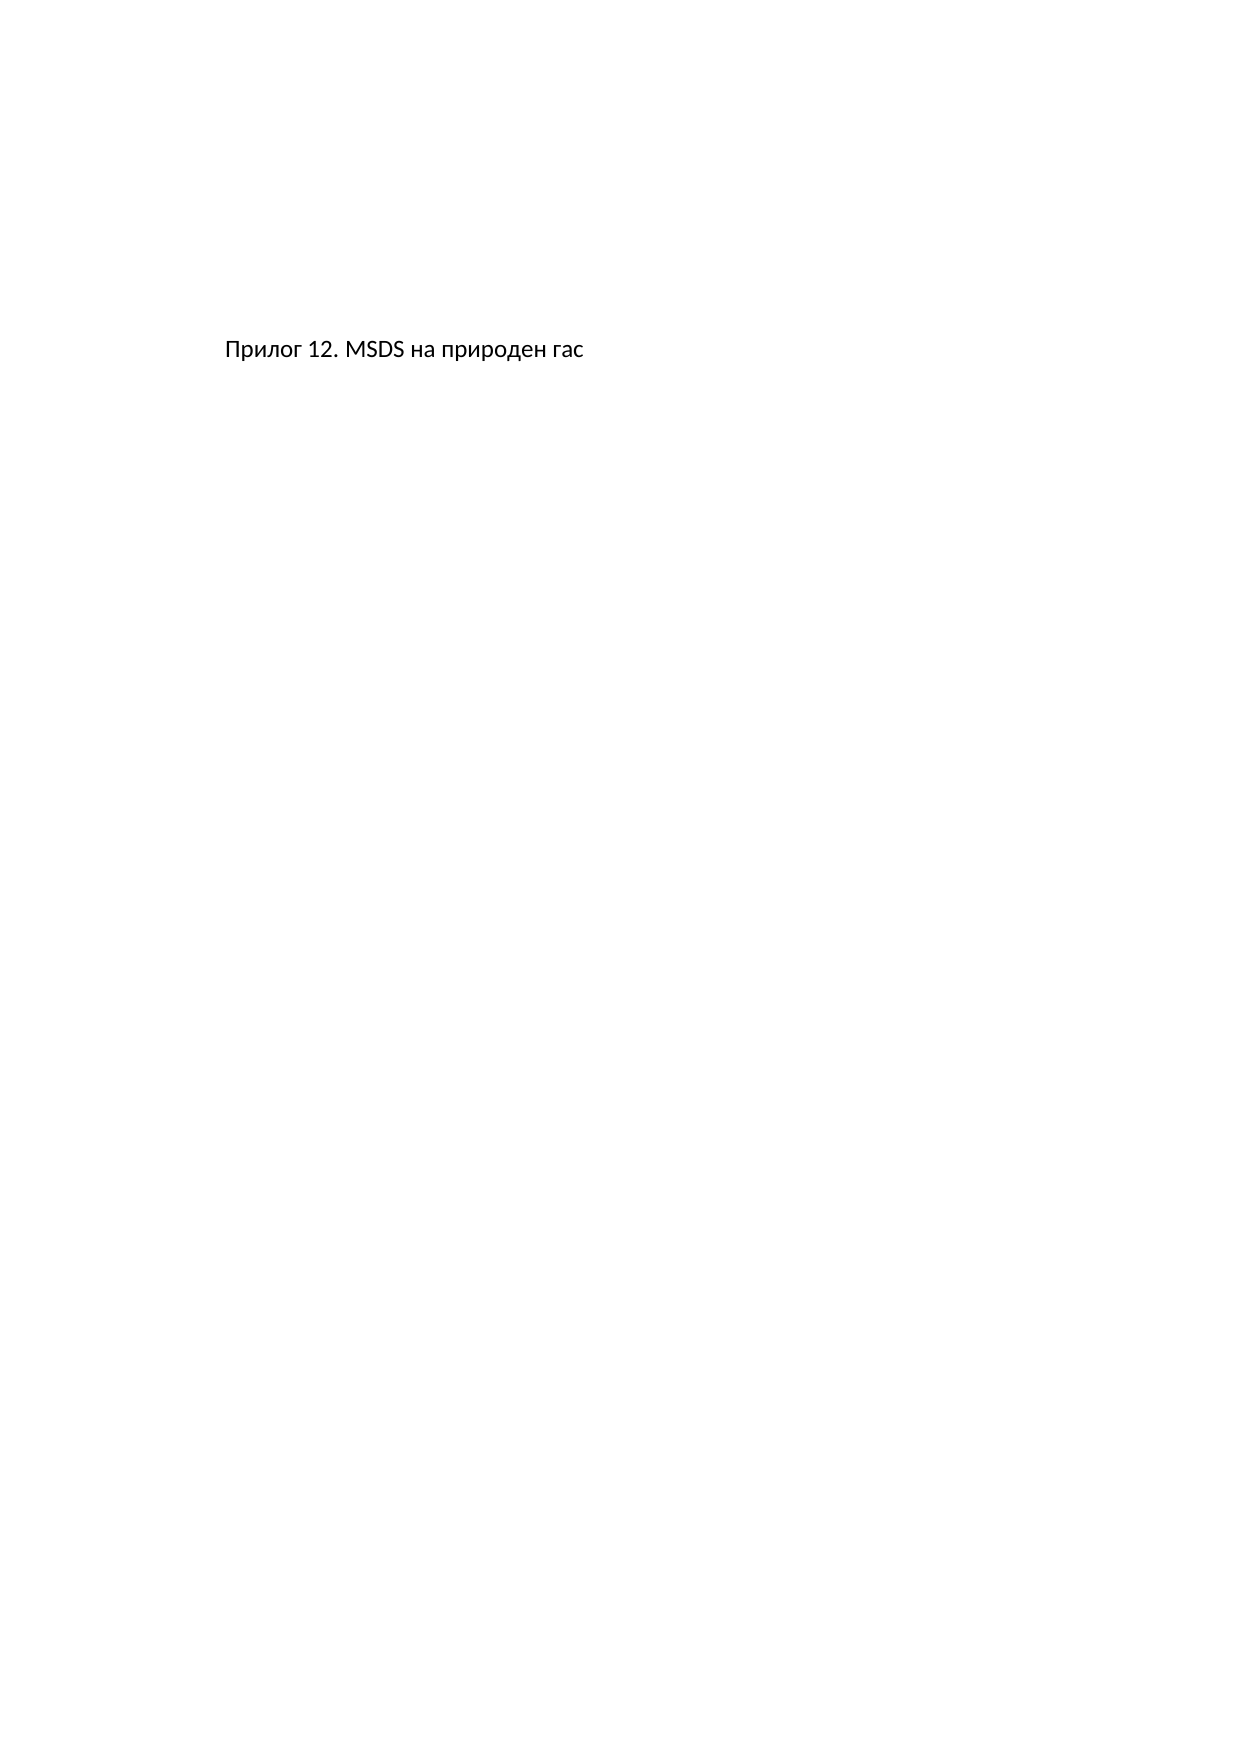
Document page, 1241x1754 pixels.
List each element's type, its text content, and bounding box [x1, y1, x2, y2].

list Прилог 12. MSDS на природен гас [225, 333, 1090, 363]
